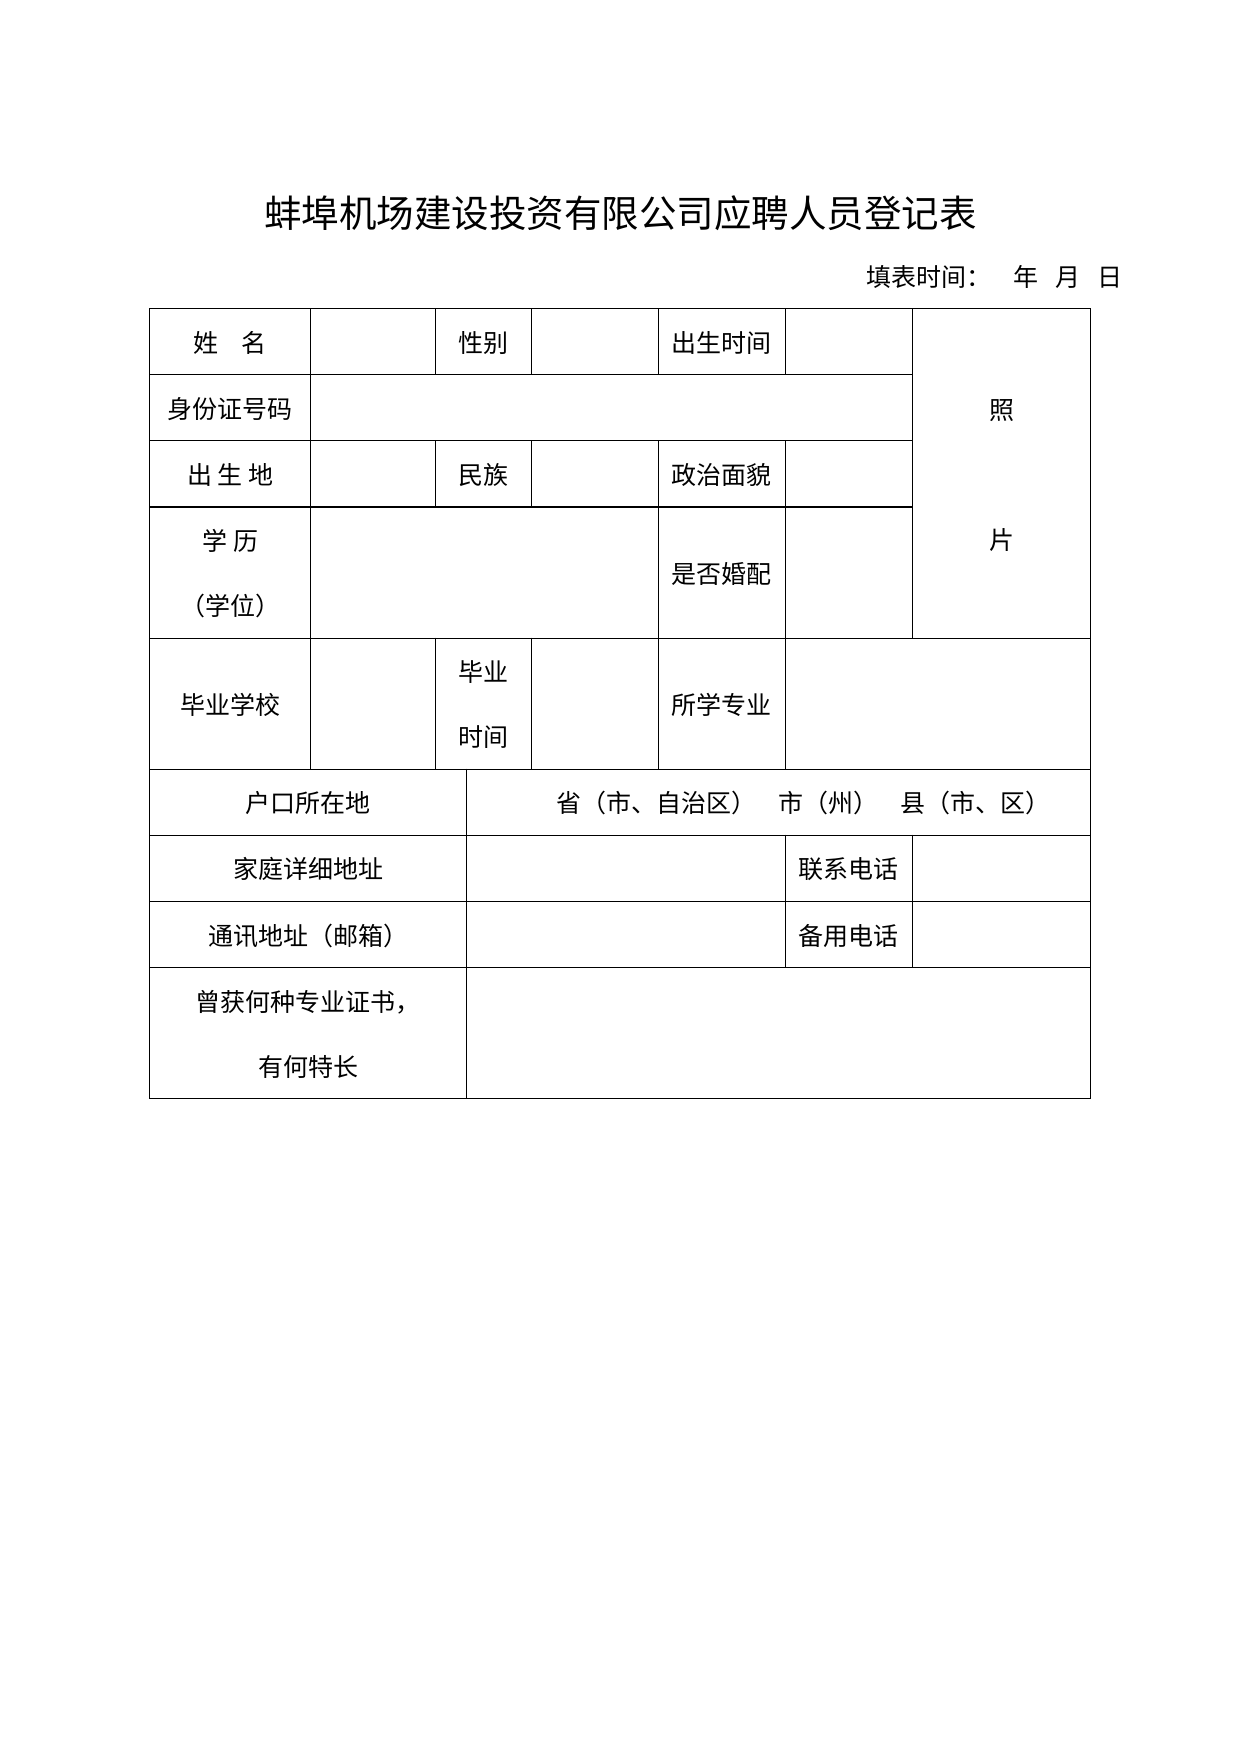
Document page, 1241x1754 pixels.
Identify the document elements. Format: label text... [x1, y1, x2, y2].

table_cell 学 历 （学位） [150, 508, 310, 637]
table_header 出生时间 [659, 309, 785, 374]
table_cell [311, 441, 435, 506]
table_header [532, 309, 658, 374]
table_cell [913, 902, 1090, 967]
table_cell 所学专业 [659, 639, 785, 768]
table_cell [467, 836, 785, 901]
table_cell 是否婚配 [659, 508, 785, 637]
table_cell 家庭详细地址 [150, 836, 466, 901]
table_cell [532, 441, 658, 506]
table_cell [467, 902, 785, 967]
table_cell 省（市、自治区） 市（州） 县（市、区） [467, 770, 1090, 834]
table_cell [311, 639, 435, 768]
table_header [311, 309, 435, 374]
table_cell 曾获何种专业证书， 有何特长 [150, 968, 466, 1098]
table_cell [311, 508, 658, 637]
table_cell 毕业 时间 [436, 639, 531, 768]
table_cell 民族 [436, 441, 531, 506]
table_cell [786, 441, 912, 506]
table_header 性别 [436, 309, 531, 374]
table_cell 政治面貌 [659, 441, 785, 506]
table_cell [532, 639, 658, 768]
table_cell [786, 508, 912, 637]
table_cell 身份证号码 [150, 375, 310, 440]
table_cell 户口所在地 [150, 770, 466, 834]
text 蚌埠机场建设投资有限公司应聘人员登记表 [118, 178, 1122, 243]
text 填表时间： 年 月 日 [118, 243, 1122, 308]
table_header 照 片 [913, 309, 1090, 637]
table_header [786, 309, 912, 374]
table_cell 毕业学校 [150, 639, 310, 768]
table_cell 联系电话 [786, 836, 912, 901]
table_cell 出 生 地 [150, 441, 310, 506]
table_header 姓 名 [150, 309, 310, 374]
table_cell 备用电话 [786, 902, 912, 967]
table_cell [786, 639, 1090, 768]
table_cell [311, 375, 912, 440]
table_cell [467, 968, 1090, 1098]
table_cell [913, 836, 1090, 901]
table_cell 通讯地址（邮箱） [150, 902, 466, 967]
